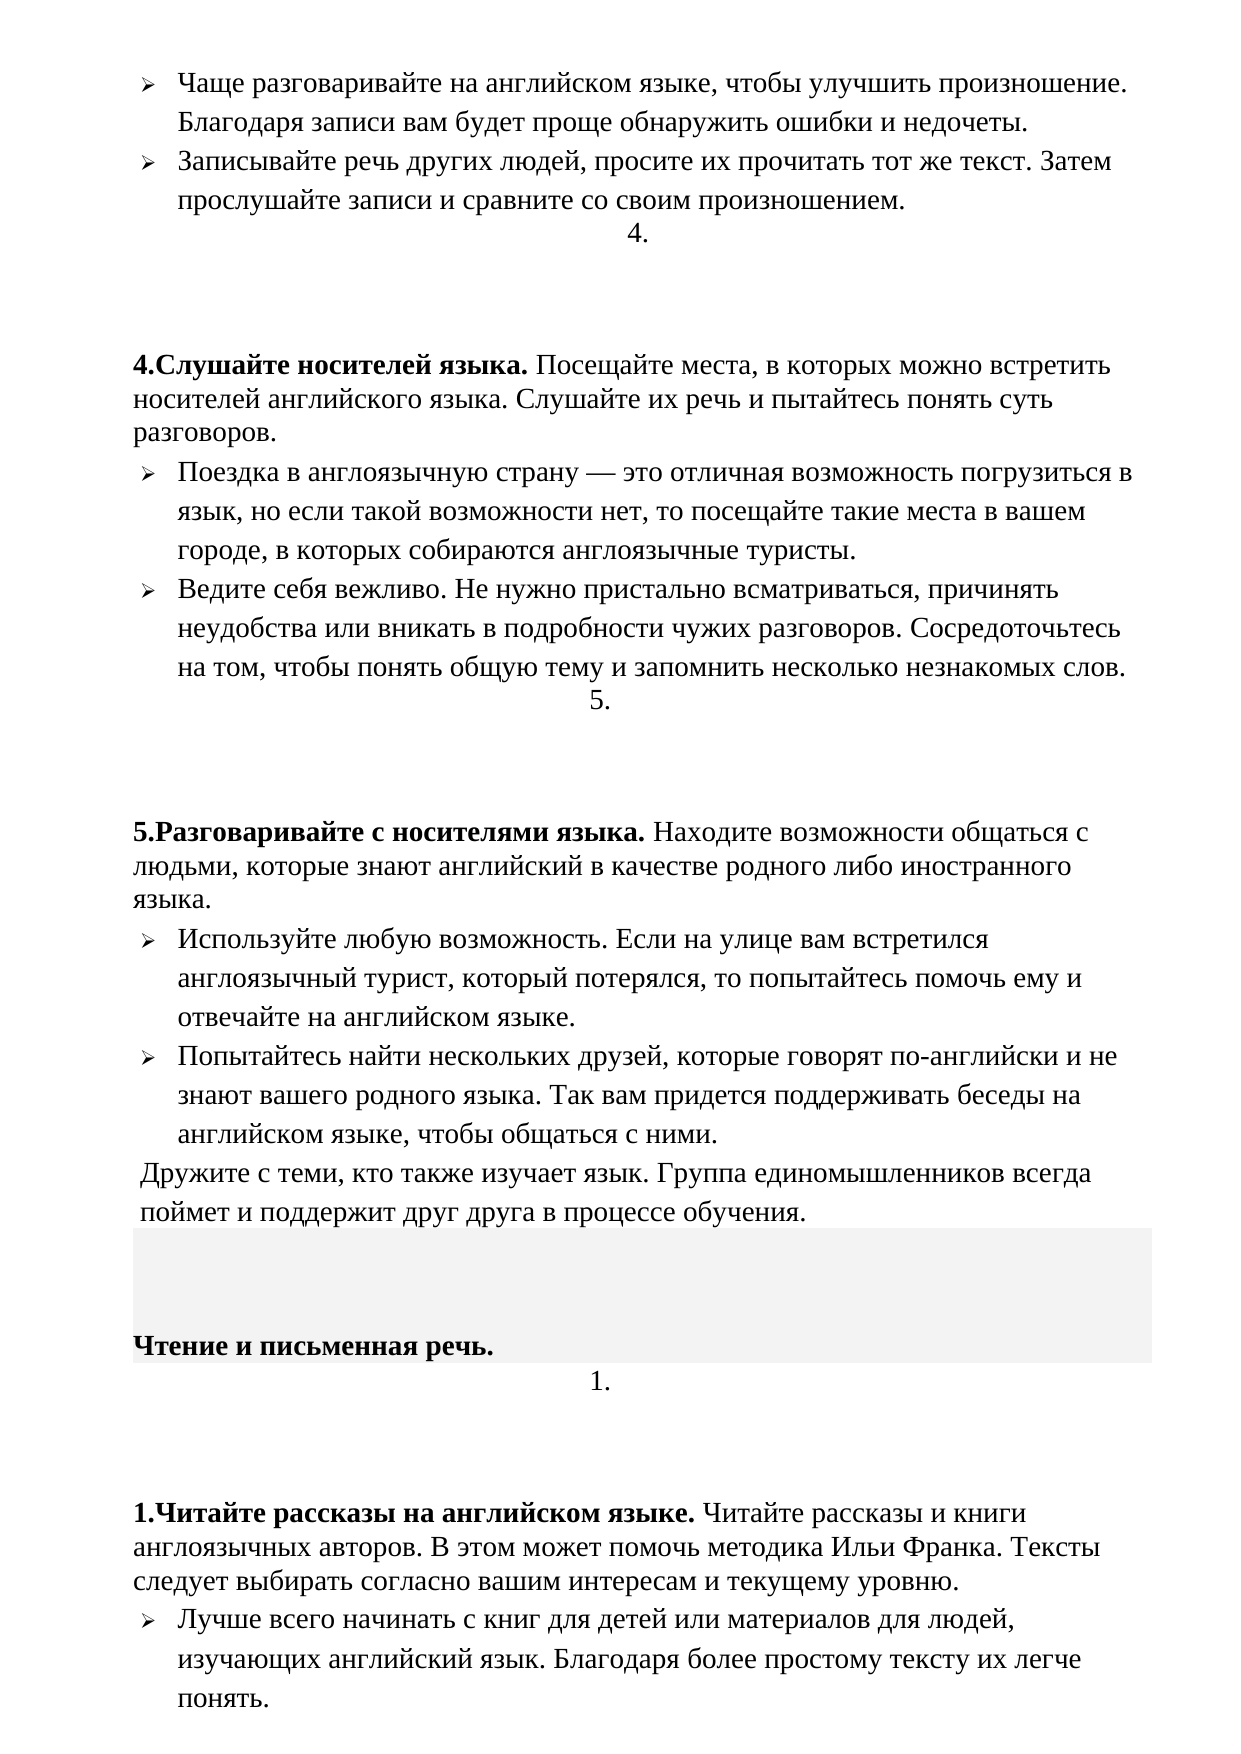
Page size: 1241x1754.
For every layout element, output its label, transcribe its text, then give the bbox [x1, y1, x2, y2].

list Попытайтесь найти нескольких друзей, которые говорят по-английски и не знают вашего родного языка. Так вам придется поддерживать беседы на английском языке, чтобы общаться с ними. [140, 1032, 1152, 1149]
text 5.Разговаривайте с носителями языка. Находите возможности общаться с людьми, которые знают английский в качестве родного либо иностранного языка. [133, 814, 1152, 915]
list Записывайте речь других людей, просите их прочитать тот же текст. Затем прослушайте записи и сравните со своим произношением. [140, 137, 1152, 215]
text Дружите с теми, кто также изучает язык. Группа единомышленников всегда поймет и поддержит друг друга в процессе обучения. [140, 1149, 1152, 1228]
list Поездка в англоязычную страну — это отличная возможность погрузиться в язык, но если такой возможности нет, то посещайте такие места в вашем городе, в которых собираются англоязычные туристы. [140, 448, 1152, 565]
list Лучше всего начинать с книг для детей или материалов для людей, изучающих английский язык. Благодаря более простому тексту их легче понять. [140, 1596, 1152, 1713]
text Чтение и письменная речь. [133, 1328, 1152, 1362]
text 1.Читайте рассказы на английском языке. Читайте рассказы и книги англоязычных авторов. В этом может помочь методика Ильи Франка. Тексты следует выбирать согласно вашим интересам и текущему уровню. [133, 1496, 1152, 1596]
list Чаще разговаривайте на английском языке, чтобы улучшить произношение. Благодаря записи вам будет проще обнаружить ошибки и недочеты. [140, 59, 1152, 137]
list Ведите себя вежливо. Не нужно пристально всматриваться, причинять неудобства или вникать в подробности чужих разговоров. Сосредоточьтесь на том, чтобы понять общую тему и запомнить несколько незнакомых слов. [140, 565, 1152, 682]
list Используйте любую возможность. Если на улице вам встретился англоязычный турист, который потерялся, то попытайтесь помочь ему и отвечайте на английском языке. [140, 915, 1152, 1032]
text 4.Слушайте носителей языка. Посещайте места, в которых можно встретить носителей английского языка. Слушайте их речь и пытайтесь понять суть разговоров. [133, 347, 1152, 448]
